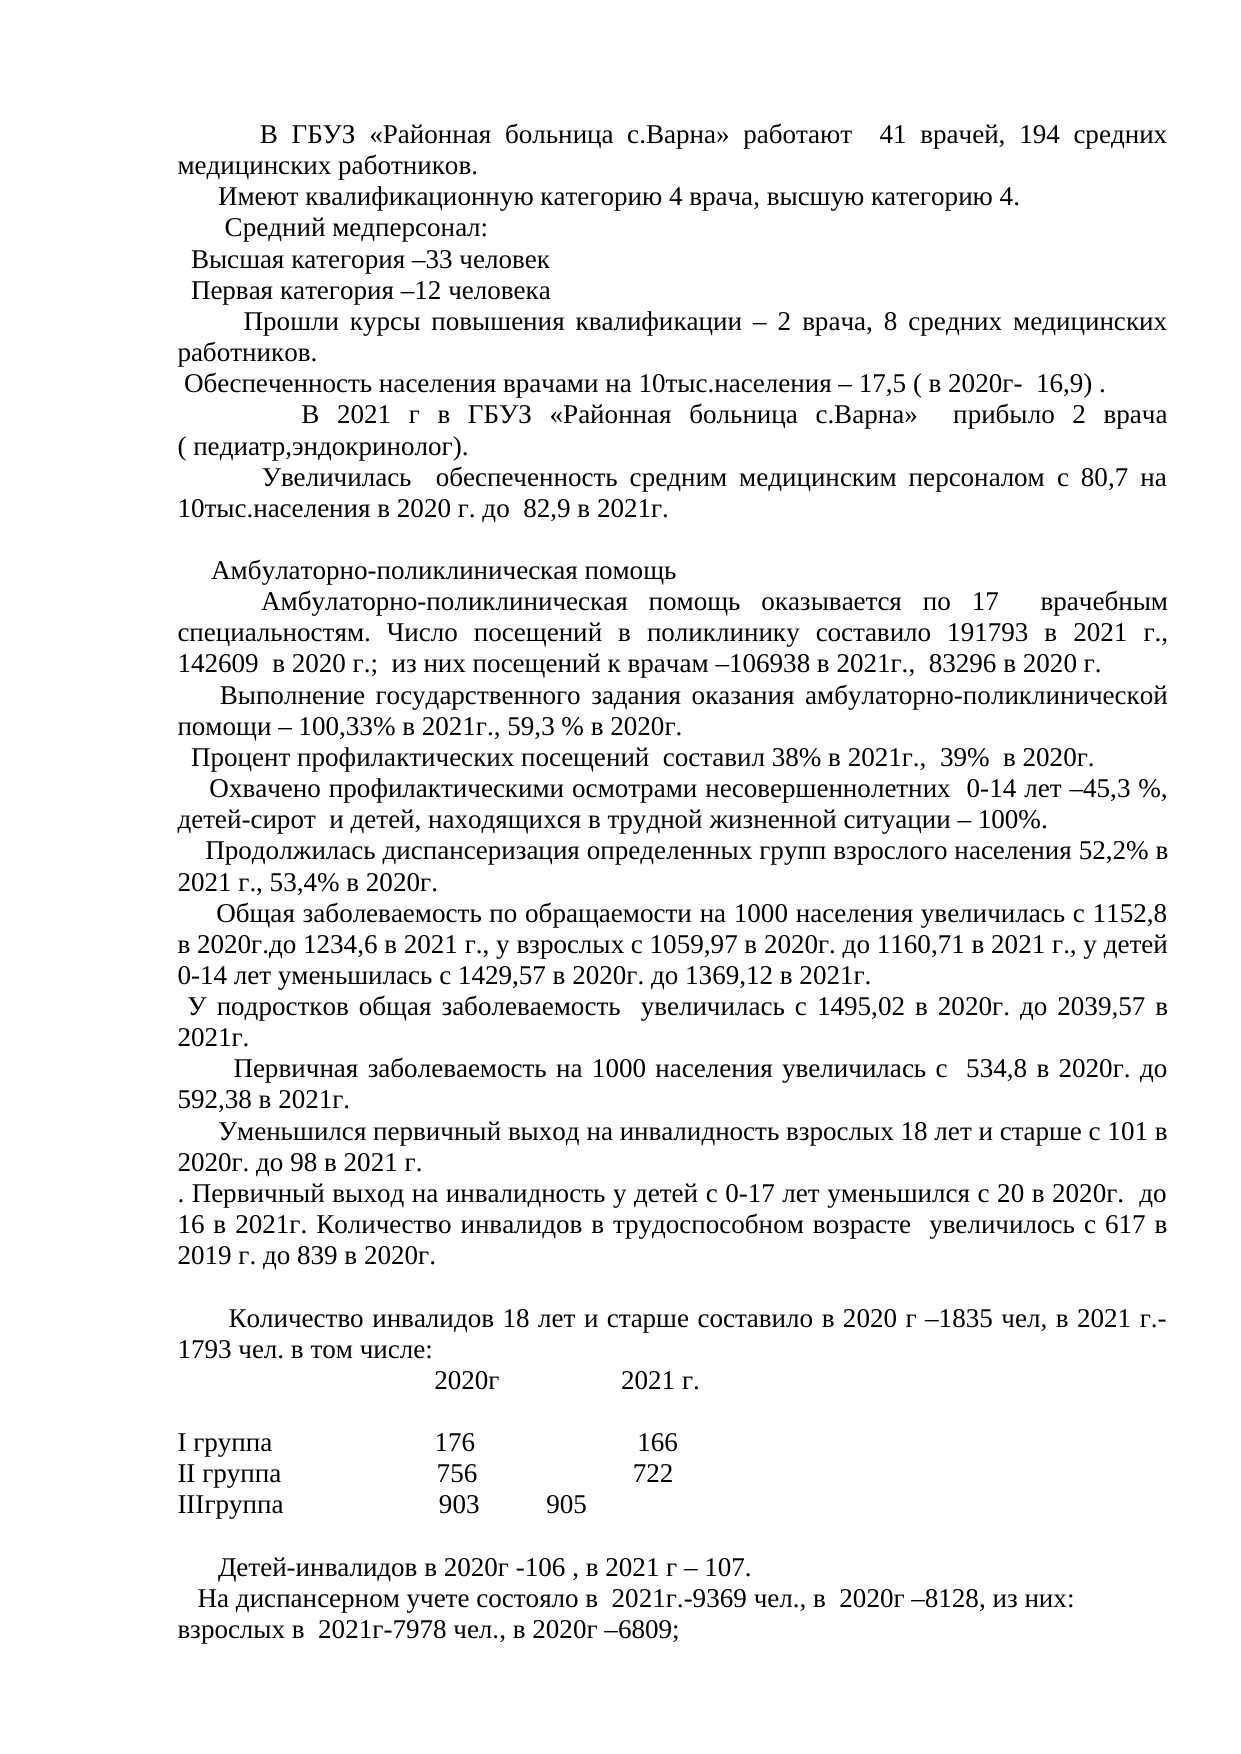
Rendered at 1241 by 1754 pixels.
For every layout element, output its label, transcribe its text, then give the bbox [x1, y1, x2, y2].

text IIIгруппа 903 905 [177, 1488, 1169, 1520]
text 2020г 2021 г. [177, 1364, 1169, 1395]
text Продолжилась диспансеризация определенных групп взрослого населения 52,2% в 2021 г., 53,4% в 2020г. [177, 834, 1169, 897]
text взрослых в 2021г-7978 чел., в 2020г –6809; [177, 1613, 1169, 1644]
text Уменьшился первичный выход на инвалидность взрослых 18 лет и старше с 101 в 2020г. до 98 в 2021 г. [177, 1115, 1169, 1177]
text Общая заболеваемость по обращаемости на 1000 населения увеличилась с 1152,8 в 2020г.до 1234,6 в 2021 г., у взрослых с 1059,97 в 2020г. до 1160,71 в 2021 г., у детей 0-14 лет уменьшилась с 1429,57 в 2020г. до 1369,12 в 2021г. [177, 897, 1169, 990]
text Выполнение государственного задания оказания амбулаторно-поликлинической помощи – 100,33% в 2021г., 59,3 % в 2020г. [177, 679, 1169, 741]
text Первая категория –12 человека [177, 274, 1169, 305]
text . Первичный выход на инвалидность у детей с 0-17 лет уменьшился с 20 в 2020г. до 16 в 2021г. Количество инвалидов в трудоспособном возрасте увеличилось с 617 в 2019 г. до 839 в 2020г. [177, 1177, 1169, 1271]
text На диспансерном учете состояло в 2021г.-9369 чел., в 2020г –8128, из них: [177, 1582, 1169, 1613]
text Детей-инвалидов в 2020г -106 , в 2021 г – 107. [177, 1551, 1169, 1582]
text Средний медперсонал: [177, 212, 1169, 243]
text I группа 176 166 [177, 1426, 1169, 1457]
text Первичная заболеваемость на 1000 населения увеличилась с 534,8 в 2020г. до 592,38 в 2021г. [177, 1052, 1169, 1115]
text Количество инвалидов 18 лет и старше составило в 2020 г –1835 чел, в 2021 г.-1793 чел. в том числе: [177, 1302, 1169, 1364]
text Прошли курсы повышения квалификации – 2 врача, 8 средних медицинских работников. [177, 305, 1169, 367]
text В ГБУЗ «Районная больница с.Варна» работают 41 врачей, 194 средних медицинских работников. [177, 118, 1169, 180]
text В 2021 г в ГБУЗ «Районная больница с.Варна» прибыло 2 врача ( педиатр,эндокринолог). [177, 398, 1169, 461]
text Обеспеченность населения врачами на 10тыс.населения – 17,5 ( в 2020г- 16,9) . [177, 367, 1169, 398]
text У подростков общая заболеваемость увеличилась с 1495,02 в 2020г. до 2039,57 в 2021г. [177, 990, 1169, 1052]
text Охвачено профилактическими осмотрами несовершеннолетних 0-14 лет –45,3 %, детей-сирот и детей, находящихся в трудной жизненной ситуации – 100%. [177, 772, 1169, 834]
text Амбулаторно-поликлиническая помощь [177, 554, 1169, 585]
text II группа 756 722 [177, 1457, 1169, 1488]
text Имеют квалификационную категорию 4 врача, высшую категорию 4. [177, 180, 1169, 212]
text Амбулаторно-поликлиническая помощь оказывается по 17 врачебным специальностям. Число посещений в поликлинику составило 191793 в 2021 г., 142609 в 2020 г.; из них посещений к врачам –106938 в 2021г., 83296 в 2020 г. [177, 585, 1169, 679]
text Высшая категория –33 человек [177, 243, 1169, 274]
text Процент профилактических посещений составил 38% в 2021г., 39% в 2020г. [177, 741, 1169, 772]
text Увеличилась обеспеченность средним медицинским персоналом с 80,7 на 10тыс.населения в 2020 г. до 82,9 в 2021г. [177, 461, 1169, 523]
